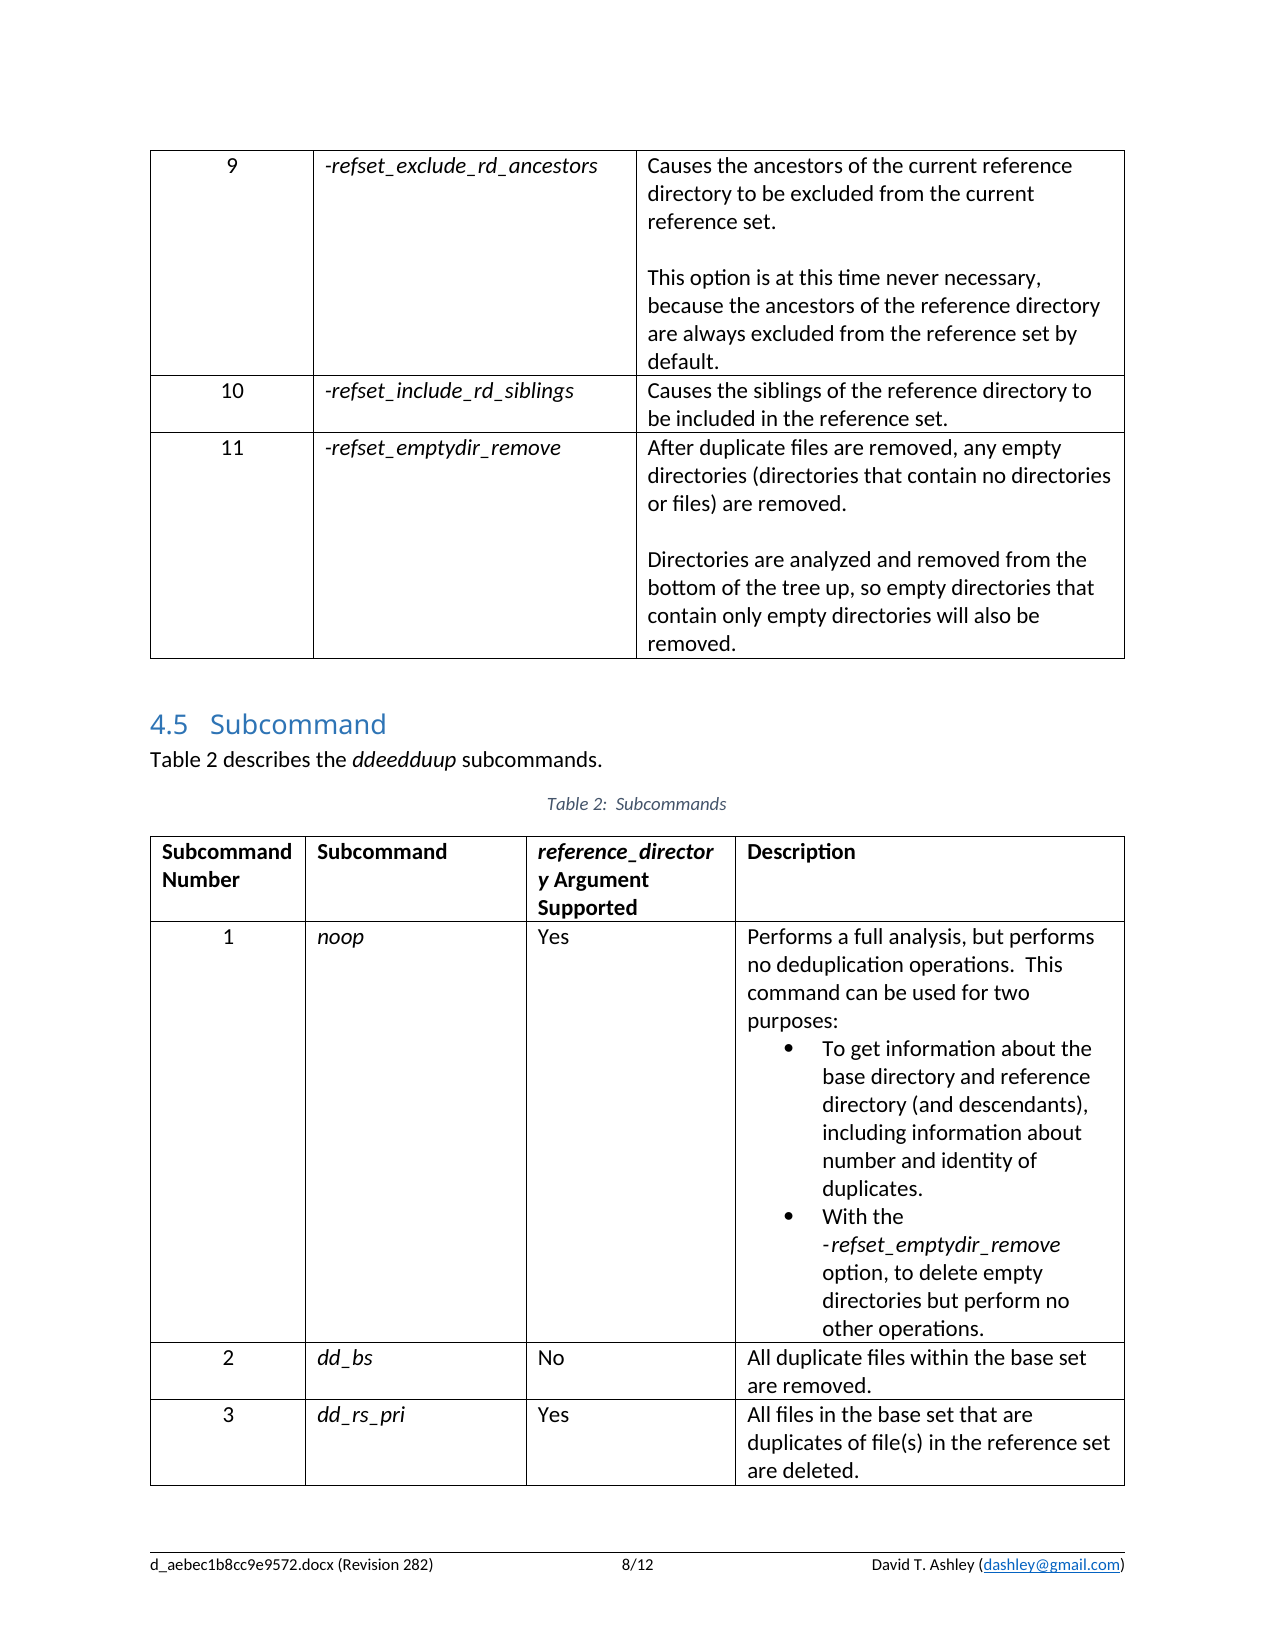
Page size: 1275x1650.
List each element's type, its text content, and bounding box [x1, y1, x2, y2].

table_cell noop [306, 922, 526, 1342]
table_cell dd_rs_pri [306, 1400, 526, 1484]
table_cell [736, 1400, 1124, 1484]
table_cell -refset_exclude_rd_ancestors [314, 151, 636, 375]
table_cell [151, 922, 305, 1342]
table_cell [151, 1400, 305, 1484]
table_header reference_directory Argument Supported [527, 837, 735, 921]
table_header Subcommand [306, 837, 526, 921]
table_cell [151, 376, 313, 432]
table_cell Causes the ancestors of the current reference directory to be excluded from the current reference set. This option is at this time never necessary, because the ancestors of the reference directory are always excluded from the reference set by default. [637, 151, 1124, 375]
table_cell Performs a full analysis, but performs no deduplication operations. This command can be used for two purposes: To get information about the base directory and reference directory (and descendants), including information about number and identity of duplicates. With the -refset_emptydir_remove option, to delete empty directories but perform no other operations. [736, 922, 1124, 1342]
table_cell [151, 151, 313, 375]
table_cell After duplicate files are removed, any empty directories (directories that contain no directories or files) are removed. Directories are analyzed and removed from the bottom of the tree up, so empty directories that contain only empty directories will also be removed. [637, 433, 1124, 657]
table_header Subcommand Number [151, 837, 305, 921]
table_cell dd_bs [306, 1343, 526, 1399]
table_cell All duplicate files within the base set are removed. [736, 1343, 1124, 1399]
table_cell Causes the siblings of the reference directory to be included in the reference set. [637, 376, 1124, 432]
subtitle Subcommand [150, 705, 1125, 742]
table_cell No [527, 1343, 735, 1399]
table_cell [151, 1343, 305, 1399]
table_cell -refset_emptydir_remove [314, 433, 636, 657]
table_cell [151, 433, 313, 657]
table_cell Yes [527, 1400, 735, 1484]
table_cell -refset_include_rd_siblings [314, 376, 636, 432]
table_header Description [736, 837, 1124, 921]
table_cell Yes [527, 922, 735, 1342]
